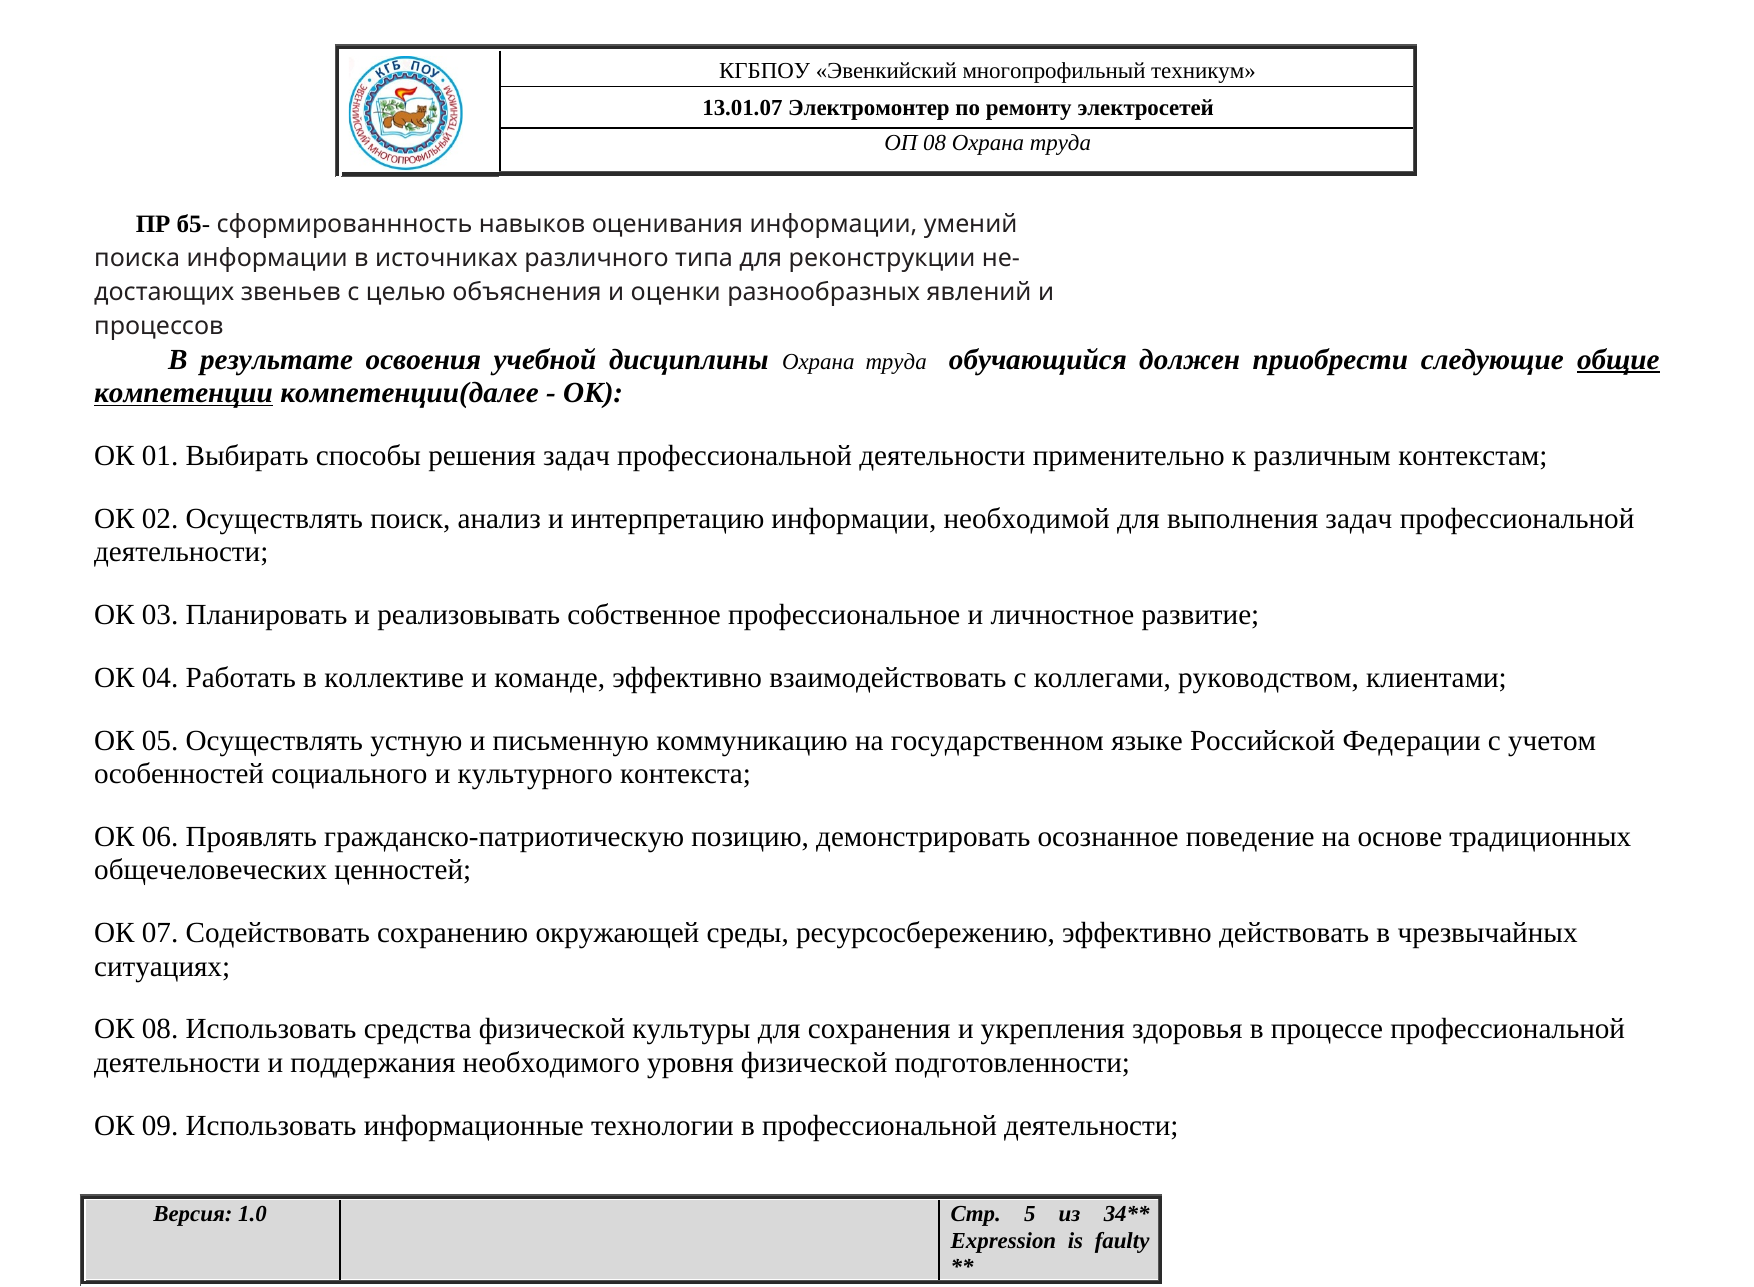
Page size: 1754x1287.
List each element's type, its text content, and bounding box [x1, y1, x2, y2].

text ОК 09. Использовать информационные технологии в профессиональной деятельности; [94, 1108, 1659, 1141]
text В результате освоения учебной дисциплины Охрана труда обучающийся должен приобрести следующие общие компетенции компетенции(далее - ОК): [94, 342, 1659, 409]
text ОК 03. Планировать и реализовывать собственное профессиональное и личностное развитие; [94, 597, 1659, 631]
text ОК 08. Использовать средства физической культуры для сохранения и укрепления здоровья в процессе профессиональной деятельности и поддержания необходимого уровня физической подготовленности; [94, 1011, 1659, 1078]
text ПР б5- сформированнность навыков оценивания информации, умений поиска информации в источниках различного типа для реконструкции не- достающих звеньев с целью объяснения и оценки разнообразных явлений и процессов [94, 206, 1659, 342]
picture [348, 56, 463, 171]
text ОК 06. Проявлять гражданско-патриотическую позицию, демонстрировать осознанное поведение на основе традиционных общечеловеческих ценностей; [94, 819, 1659, 886]
text ОК 01. Выбирать способы решения задач профессиональной деятельности применительно к различным контекстам; [94, 438, 1659, 472]
text ОК 04. Работать в коллективе и команде, эффективно взаимодействовать с коллегами, руководством, клиентами; [94, 660, 1659, 693]
text ОК 02. Осуществлять поиск, анализ и интерпретацию информации, необходимой для выполнения задач профессиональной деятельности; [94, 501, 1659, 568]
text ОК 07. Содействовать сохранению окружающей среды, ресурсосбережению, эффективно действовать в чрезвычайных ситуациях; [94, 915, 1659, 982]
text ОК 05. Осуществлять устную и письменную коммуникацию на государственном языке Российской Федерации с учетом особенностей социального и культурного контекста; [94, 723, 1659, 790]
